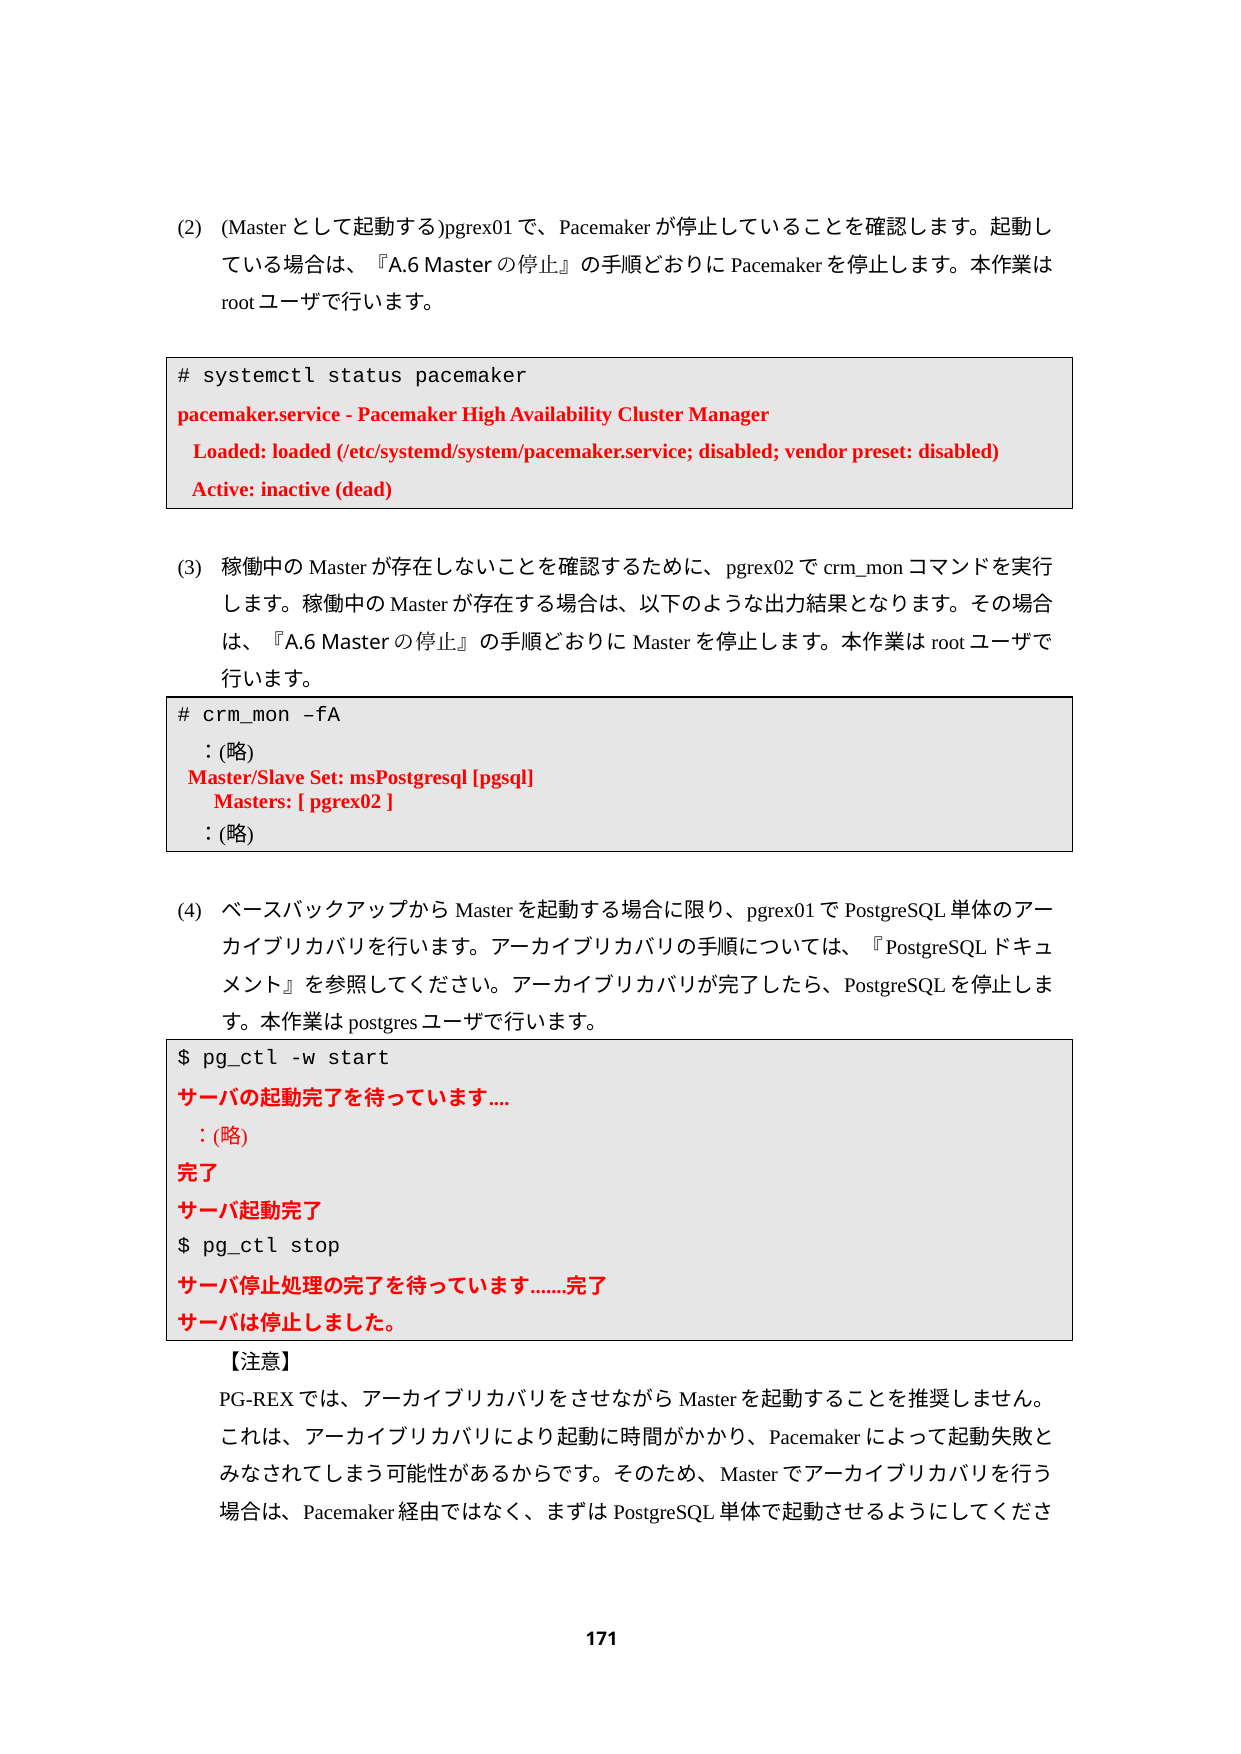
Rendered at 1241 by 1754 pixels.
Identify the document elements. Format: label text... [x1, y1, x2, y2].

table_header $ pg_ctl -w start サーバの起動完了を待っています.... ：(略) 完了 サーバ起動完了 $ pg_ctl stop サーバ停止処理の完了を待っています.......完了 サーバは停止しました。 [167, 1040, 1072, 1340]
list 稼働中のMasterが存在しないことを確認するために、pgrex02でcrm_monコマンドを実行します。稼働中のMasterが存在する場合は、以下のような出力結果となります。その場合は、『A.6 Masterの停止』の手順どおりにMasterを停止します。本作業はrootユーザで行います。 [177, 546, 1054, 696]
list (Masterとして起動する)pgrex01で、Pacemakerが停止していることを確認します。起動している場合は、『A.6 Masterの停止』の手順どおりにPacemakerを停止します。本作業はrootユーザで行います。 [177, 207, 1054, 319]
table_header # crm_mon –fA ：(略) Master/Slave Set: msPostgresql [pgsql] Masters: [ pgrex02 ] ：(略) [167, 698, 1072, 851]
text 【注意】 [219, 1341, 1054, 1379]
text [219, 1379, 1054, 1529]
list ベースバックアップからMasterを起動する場合に限り、pgrex01でPostgreSQL単体のアーカイブリカバリを行います。アーカイブリカバリの手順については、『PostgreSQLドキュメント』を参照してください。アーカイブリカバリが完了したら、PostgreSQLを停止します。本作業はpostgresユーザで行います。 [177, 889, 1054, 1039]
table_header # systemctl status pacemaker pacemaker.service - Pacemaker High Availability Cluster Manager Loaded: loaded (/etc/systemd/system/pacemaker.service; disabled; vendor preset: disabled) Active: inactive (dead) [167, 358, 1072, 508]
